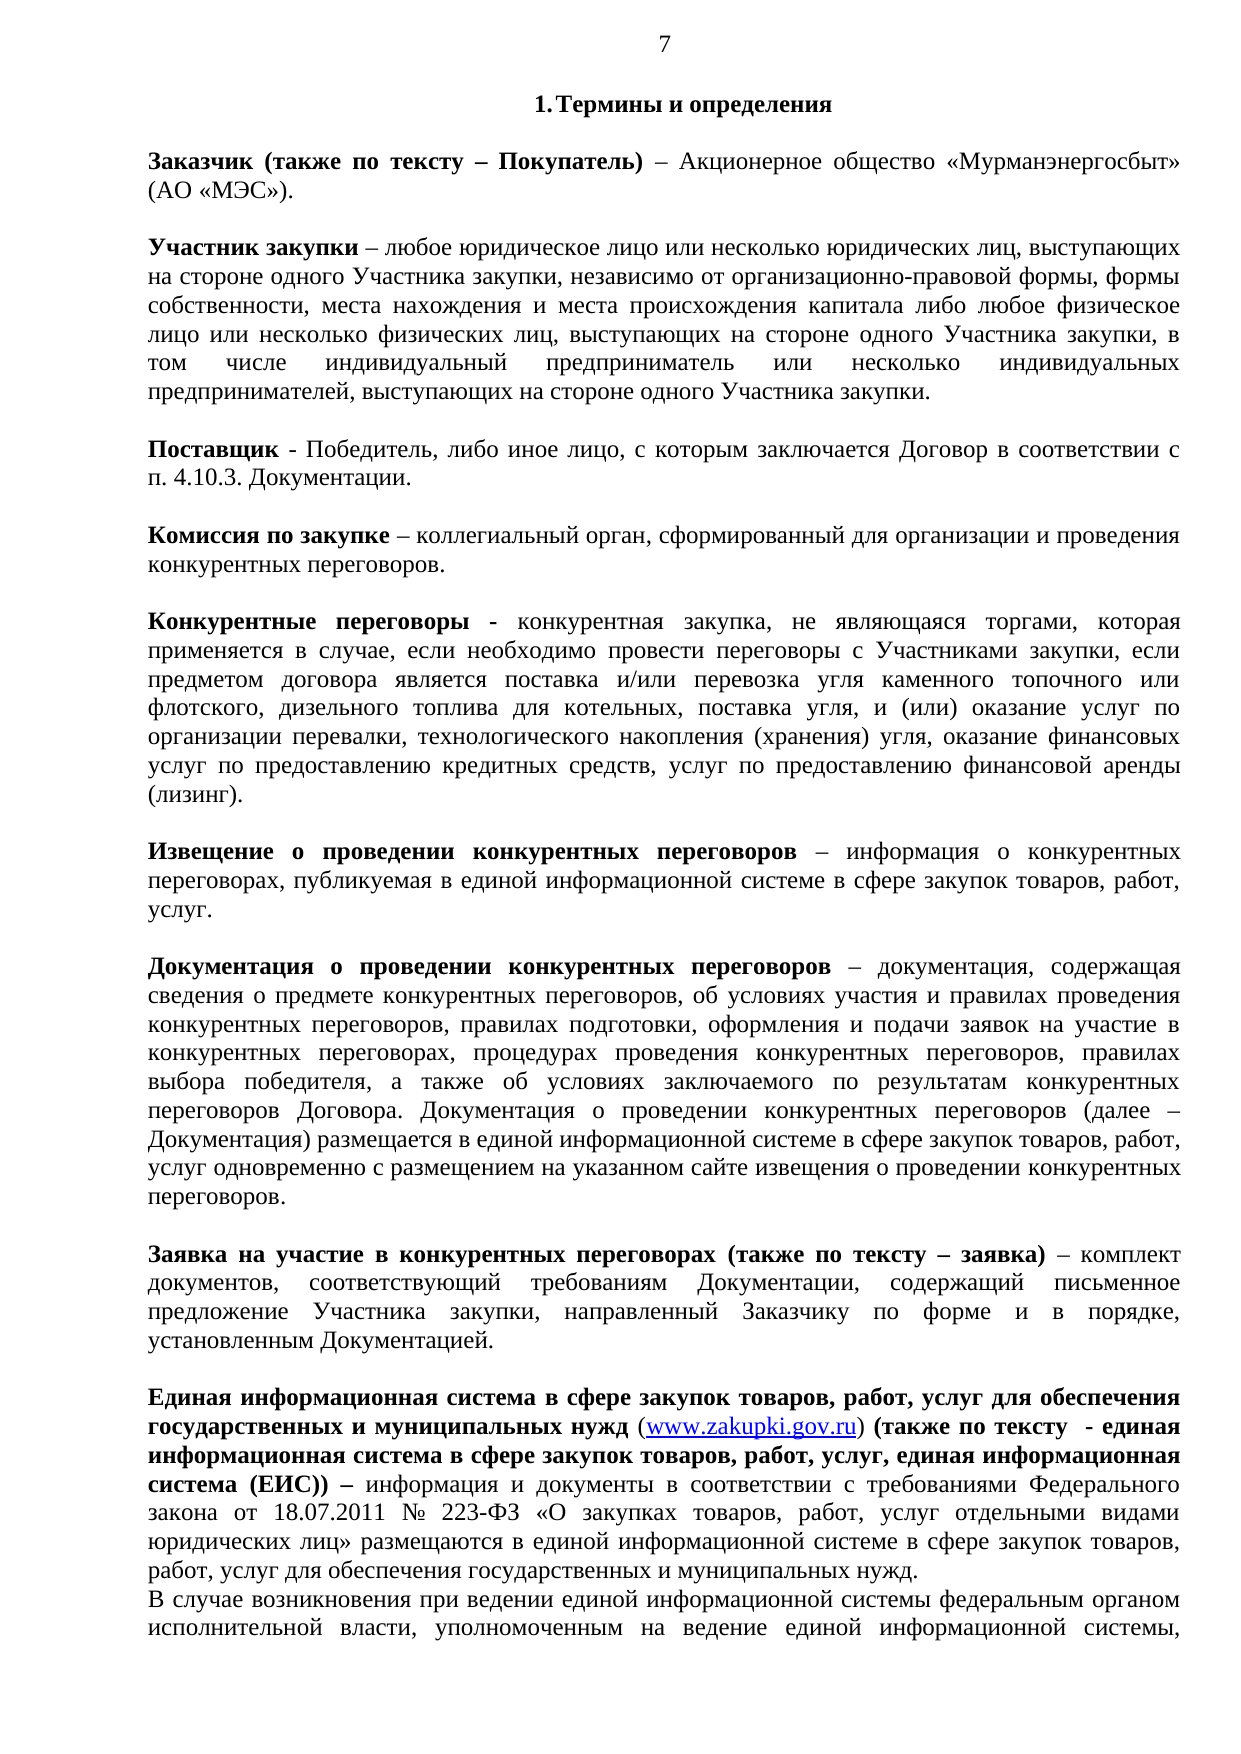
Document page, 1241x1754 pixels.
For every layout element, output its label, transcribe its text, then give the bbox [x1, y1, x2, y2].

text Извещение о проведении конкурентных переговоров – информация о конкурентных переговорах, публикуемая в единой информационной системе в сфере закупок товаров, работ, услуг. [148, 836, 1181, 922]
text Комиссия по закупке – коллегиальный орган, сформированный для организации и проведения конкурентных переговоров. [148, 520, 1181, 577]
text Конкурентные переговоры - конкурентная закупка, не являющаяся торгами, которая применяется в случае, если необходимо провести переговоры с Участниками закупки, если предметом договора является поставка и/или перевозка угля каменного топочного или флотского, дизельного топлива для котельных, поставка угля, и (или) оказание услуг по организации перевалки, технологического накопления (хранения) угля, оказание финансовых услуг по предоставлению кредитных средств, услуг по предоставлению финансовой аренды (лизинг). [148, 606, 1181, 807]
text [148, 1584, 1181, 1641]
list Термины и определения [185, 89, 1181, 117]
text Единая информационная система в сфере закупок товаров, работ, услуг для обеспечения государственных и муниципальных нужд (www.zakupki.gov.ru) (также по тексту - единая информационная система в сфере закупок товаров, работ, услуг, единая информационная система (ЕИС)) – информация и документы в соответствии с требованиями Федерального закона от 18.07.2011 № 223-ФЗ «О закупках товаров, работ, услуг отдельными видами юридических лиц» размещаются в единой информационной системе в сфере закупок товаров, работ, услуг для обеспечения государственных и муниципальных нужд. [148, 1382, 1181, 1584]
text Заказчик (также по тексту – Покупатель) – Акционерное общество «Мурманэнергосбыт» (АО «МЭС»). [148, 146, 1181, 204]
text Участник закупки – любое юридическое лицо или несколько юридических лиц, выступающих на стороне одного Участника закупки, независимо от организационно-правовой формы, формы собственности, места нахождения и места происхождения капитала либо любое физическое лицо или несколько физических лиц, выступающих на стороне одного Участника закупки, в том числе индивидуальный предприниматель или несколько индивидуальных предпринимателей, выступающих на стороне одного Участника закупки. [148, 232, 1181, 405]
text Документация о проведении конкурентных переговоров – документация, содержащая сведения о предмете конкурентных переговоров, об условиях участия и правилах проведения конкурентных переговоров, правилах подготовки, оформления и подачи заявок на участие в конкурентных переговорах, процедурах проведения конкурентных переговоров, правилах выбора победителя, а также об условиях заключаемого по результатам конкурентных переговоров Договора. Документация о проведении конкурентных переговоров (далее – Документация) размещается в единой информационной системе в сфере закупок товаров, работ, услуг одновременно с размещением на указанном сайте извещения о проведении конкурентных переговоров. [148, 951, 1181, 1210]
text Поставщик - Победитель, либо иное лицо, с которым заключается Договор в соответствии с п. 4.10.3. Документации. [148, 434, 1181, 491]
text Заявка на участие в конкурентных переговорах (также по тексту – заявка) – комплект документов, соответствующий требованиям Документации, содержащий письменное предложение Участника закупки, направленный Заказчику по форме и в порядке, установленным Документацией. [148, 1239, 1181, 1354]
